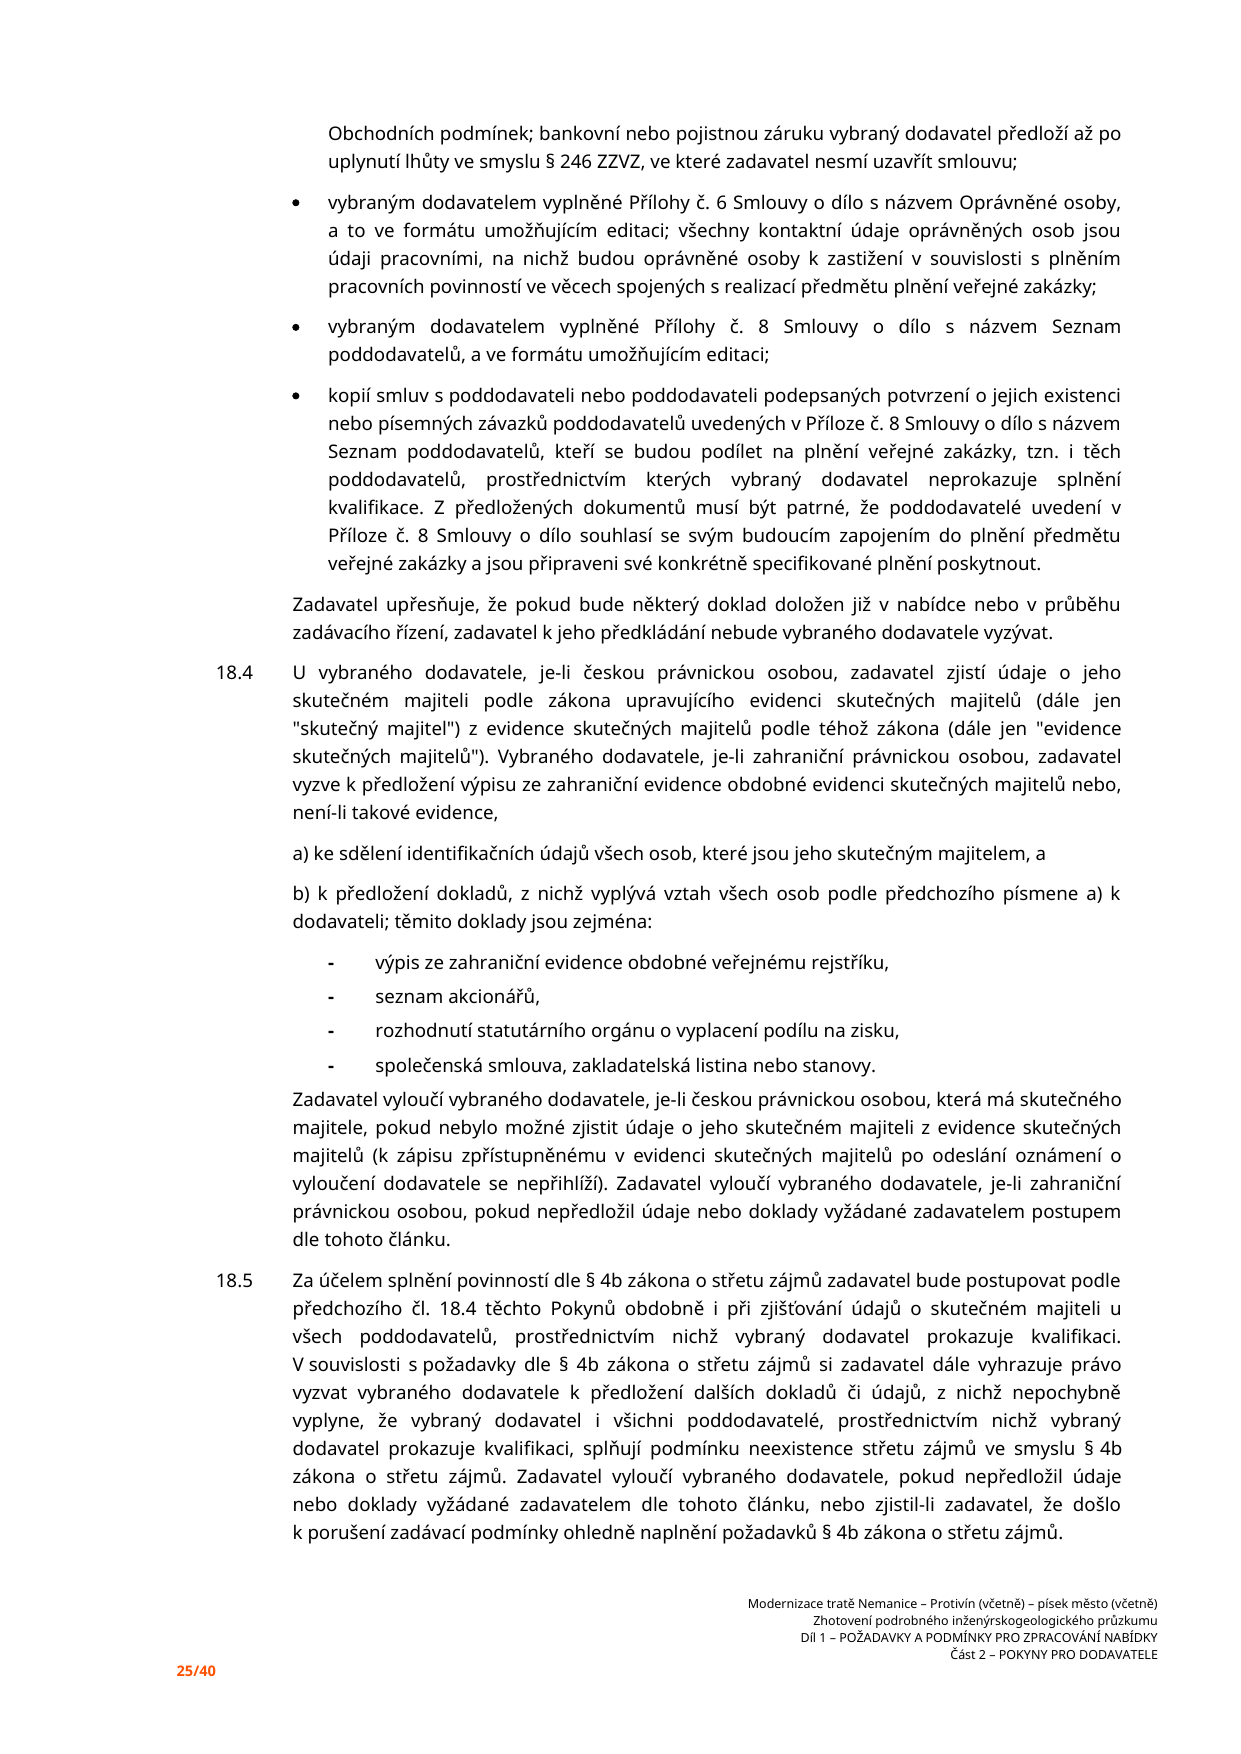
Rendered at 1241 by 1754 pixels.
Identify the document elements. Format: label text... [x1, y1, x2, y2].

text U vybraného dodavatele, je-li českou právnickou osobou, zadavatel zjistí údaje o jeho skutečném majiteli podle zákona upravujícího evidenci skutečných majitelů (dále jen "skutečný majitel") z evidence skutečných majitelů podle téhož zákona (dále jen "evidence skutečných majitelů"). Vybraného dodavatele, je-li zahraniční právnickou osobou, zadavatel vyzve k předložení výpisu ze zahraniční evidence obdobné evidenci skutečných majitelů nebo, není-li takové evidence, [216, 659, 1122, 825]
text vybraným dodavatelem vyplněné Přílohy č. 8 Smlouvy o dílo s názvem Seznam poddodavatelů, a ve formátu umožňujícím editaci; [292, 314, 1122, 367]
text Zadavatel vyloučí vybraného dodavatele, je-li českou právnickou osobou, která má skutečného majitele, pokud nebylo možné zjistit údaje o jeho skutečném majiteli z evidence skutečných majitelů (k zápisu zpřístupněnému v evidenci skutečných majitelů po odeslání oznámení o vyloučení dodavatele se nepřihlíží). Zadavatel vyloučí vybraného dodavatele, je-li zahraniční právnickou osobou, pokud nepředložil údaje nebo doklady vyžádané zadavatelem postupem dle tohoto článku. [292, 1086, 1122, 1252]
text výpis ze zahraniční evidence obdobné veřejnému rejstříku, [328, 949, 1122, 975]
text vybraným dodavatelem vyplněné Přílohy č. 6 Smlouvy o dílo s názvem Oprávněné osoby, a to ve formátu umožňujícím editaci; všechny kontaktní údaje oprávněných osob jsou údaji pracovními, na nichž budou oprávněné osoby k zastižení v souvislosti s plněním pracovních povinností ve věcech spojených s realizací předmětu plnění veřejné zakázky; [292, 189, 1122, 299]
text rozhodnutí statutárního orgánu o vyplacení podílu na zisku, [328, 1018, 1122, 1043]
text kopií smluv s poddodavateli nebo poddodavateli podepsaných potvrzení o jejich existenci nebo písemných závazků poddodavatelů uvedených v Příloze č. 8 Smlouvy o dílo s názvem Seznam poddodavatelů, kteří se budou podílet na plnění veřejné zakázky, tzn. i těch poddodavatelů, prostřednictvím kterých vybraný dodavatel neprokazuje splnění kvalifikace. Z předložených dokumentů musí být patrné, že poddodavatelé uvedení v Příloze č. 8 Smlouvy o dílo souhlasí se svým budoucím zapojením do plnění předmětu veřejné zakázky a jsou připraveni své konkrétně specifikované plnění poskytnout. [292, 382, 1122, 576]
text a) ke sdělení identifikačních údajů všech osob, které jsou jeho skutečným majitelem, a [292, 840, 1122, 866]
text Za účelem splnění povinností dle § 4b zákona o střetu zájmů zadavatel bude postupovat podle předchozího čl. 18.4 těchto Pokynů obdobně i při zjišťování údajů o skutečném majiteli u všech poddodavatelů, prostřednictvím nichž vybraný dodavatel prokazuje kvalifikaci. V souvislosti s požadavky dle § 4b zákona o střetu zájmů si zadavatel dále vyhrazuje právo vyzvat vybraného dodavatele k předložení dalších dokladů či údajů, z nichž nepochybně vyplyne, že vybraný dodavatel i všichni poddodavatelé, prostřednictvím nichž vybraný dodavatel prokazuje kvalifikaci, splňují podmínku neexistence střetu zájmů ve smyslu § 4b zákona o střetu zájmů. Zadavatel vyloučí vybraného dodavatele, pokud nepředložil údaje nebo doklady vyžádané zadavatelem dle tohoto článku, nebo zjistil-li zadavatel, že došlo k porušení zadávací podmínky ohledně naplnění požadavků § 4b zákona o střetu zájmů. [216, 1267, 1122, 1544]
text společenská smlouva, zakladatelská listina nebo stanovy. [328, 1052, 1122, 1077]
text seznam akcionářů, [328, 983, 1122, 1009]
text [292, 121, 1122, 174]
text b) k předložení dokladů, z nichž vyplývá vztah všech osob podle předchozího písmene a) k dodavateli; těmito doklady jsou zejména: [292, 881, 1122, 934]
text Zadavatel upřesňuje, že pokud bude některý doklad doložen již v nabídce nebo v průběhu zadávacího řízení, zadavatel k jeho předkládání nebude vybraného dodavatele vyzývat. [292, 591, 1122, 644]
